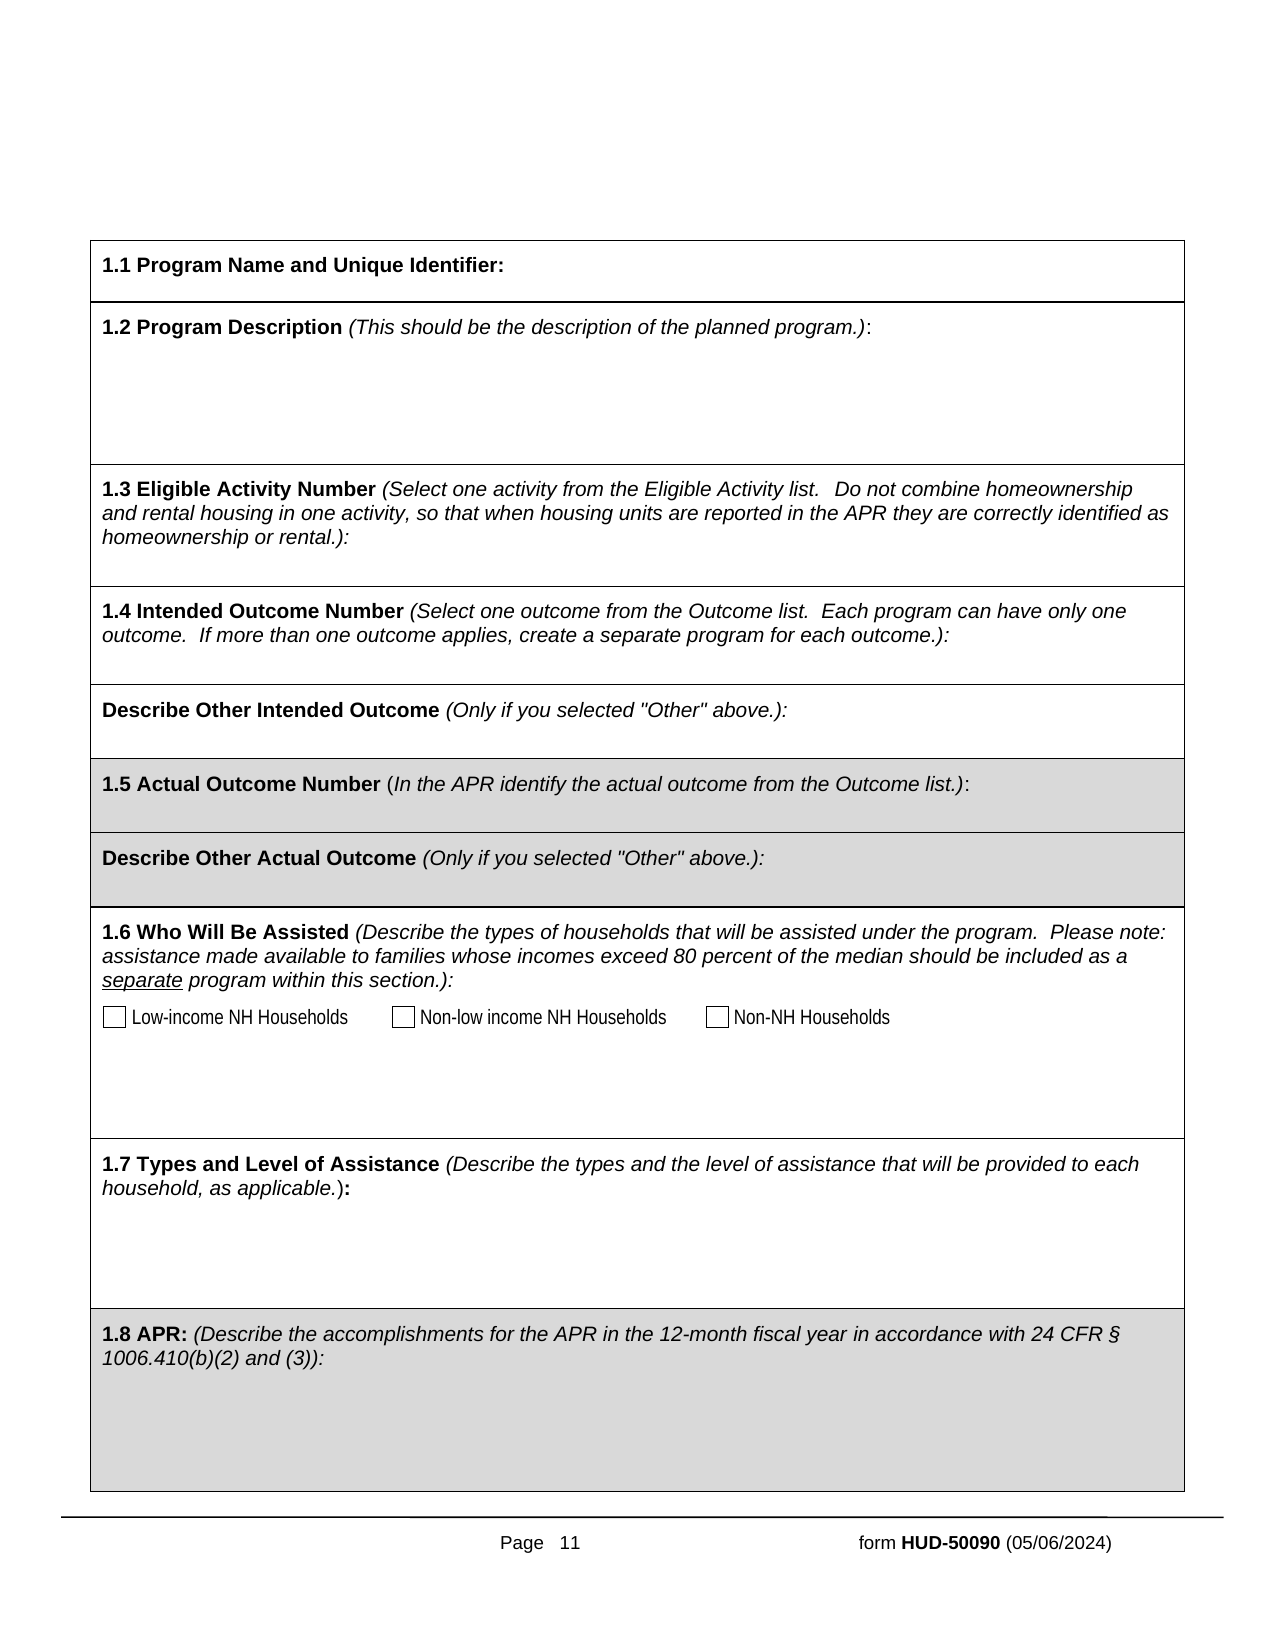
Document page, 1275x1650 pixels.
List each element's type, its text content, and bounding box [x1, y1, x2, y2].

table_header 1.1 Program Name and Unique Identifier: [91, 241, 1184, 301]
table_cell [91, 1309, 1184, 1491]
table_cell 1.3 Eligible Activity Number (Select one activity from the Eligible Activity list. Do not combine homeownership and rental housing in one activity, so that when housing units are reported in the APR they are correctly identified as homeownership or rental.): [91, 465, 1184, 586]
table_cell 1.2 Program Description (This should be the description of the planned program.): [91, 303, 1184, 464]
table_cell 1.6 Who Will Be Assisted (Describe the types of households that will be assisted under the program. Please note: assistance made available to families whose incomes exceed 80 percent of the median should be included as a separate program within this section.): Low-income NH Households Non-low income NH Households Non-NH Households [91, 908, 1184, 1138]
table_cell 1.7 Types and Level of Assistance (Describe the types and the level of assistance that will be provided to each household, as applicable.): [91, 1139, 1184, 1308]
table_cell Describe Other Actual Outcome (Only if you selected "Other" above.): [91, 833, 1184, 906]
table_cell 1.5 Actual Outcome Number (In the APR identify the actual outcome from the Outcome list.): [91, 759, 1184, 832]
table_cell Describe Other Intended Outcome (Only if you selected "Other" above.): [91, 685, 1184, 758]
table_cell 1.4 Intended Outcome Number (Select one outcome from the Outcome list. Each program can have only one outcome. If more than one outcome applies, create a separate program for each outcome.): [91, 587, 1184, 684]
